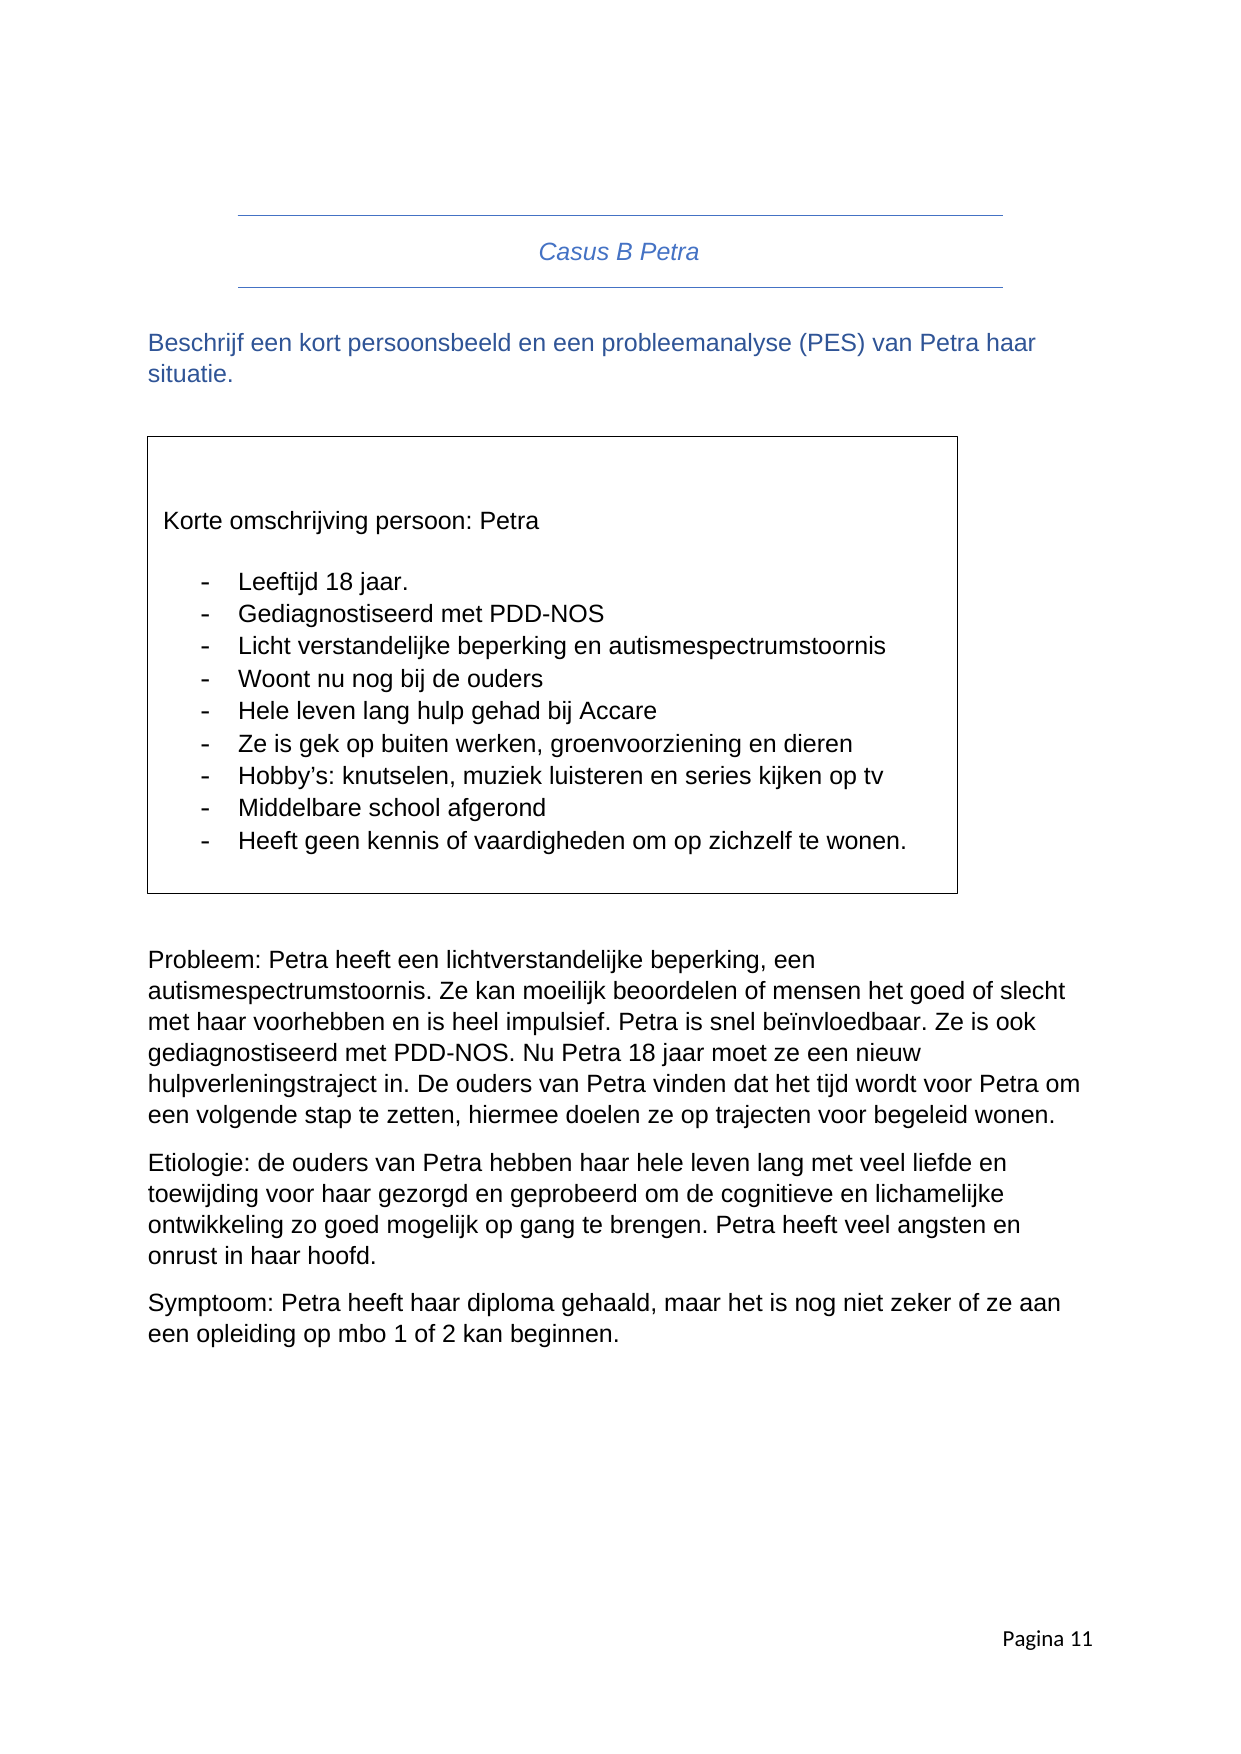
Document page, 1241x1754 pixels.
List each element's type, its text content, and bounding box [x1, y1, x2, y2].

text Etiologie: de ouders van Petra hebben haar hele leven lang met veel liefde en toewijding voor haar gezorgd en geprobeerd om de cognitieve en lichamelijke ontwikkeling zo goed mogelijk op gang te brengen. Petra heeft veel angsten en onrust in haar hoofd. [148, 1148, 1093, 1269]
text Symptoom: Petra heeft haar diploma gehaald, maar het is nog niet zeker of ze aan een opleiding op mbo 1 of 2 kan beginnen. [148, 1288, 1093, 1348]
subtitle Beschrijf een kort persoonsbeeld en een probleemanalyse (PES) van Petra haar situatie. [148, 328, 1093, 387]
text Casus B Petra [238, 216, 1003, 287]
text Probleem: Petra heeft een lichtverstandelijke beperking, een autismespectrumstoornis. Ze kan moeilijk beoordelen of mensen het goed of slecht met haar voorhebben en is heel impulsief. Petra is snel beïnvloedbaar. Ze is ook gediagnostiseerd met PDD-NOS. Nu Petra 18 jaar moet ze een nieuw hulpverleningstraject in. De ouders van Petra vinden dat het tijd wordt voor Petra om een volgende stap te zetten, hiermee doelen ze op trajecten voor begeleid wonen. [148, 945, 1093, 1129]
